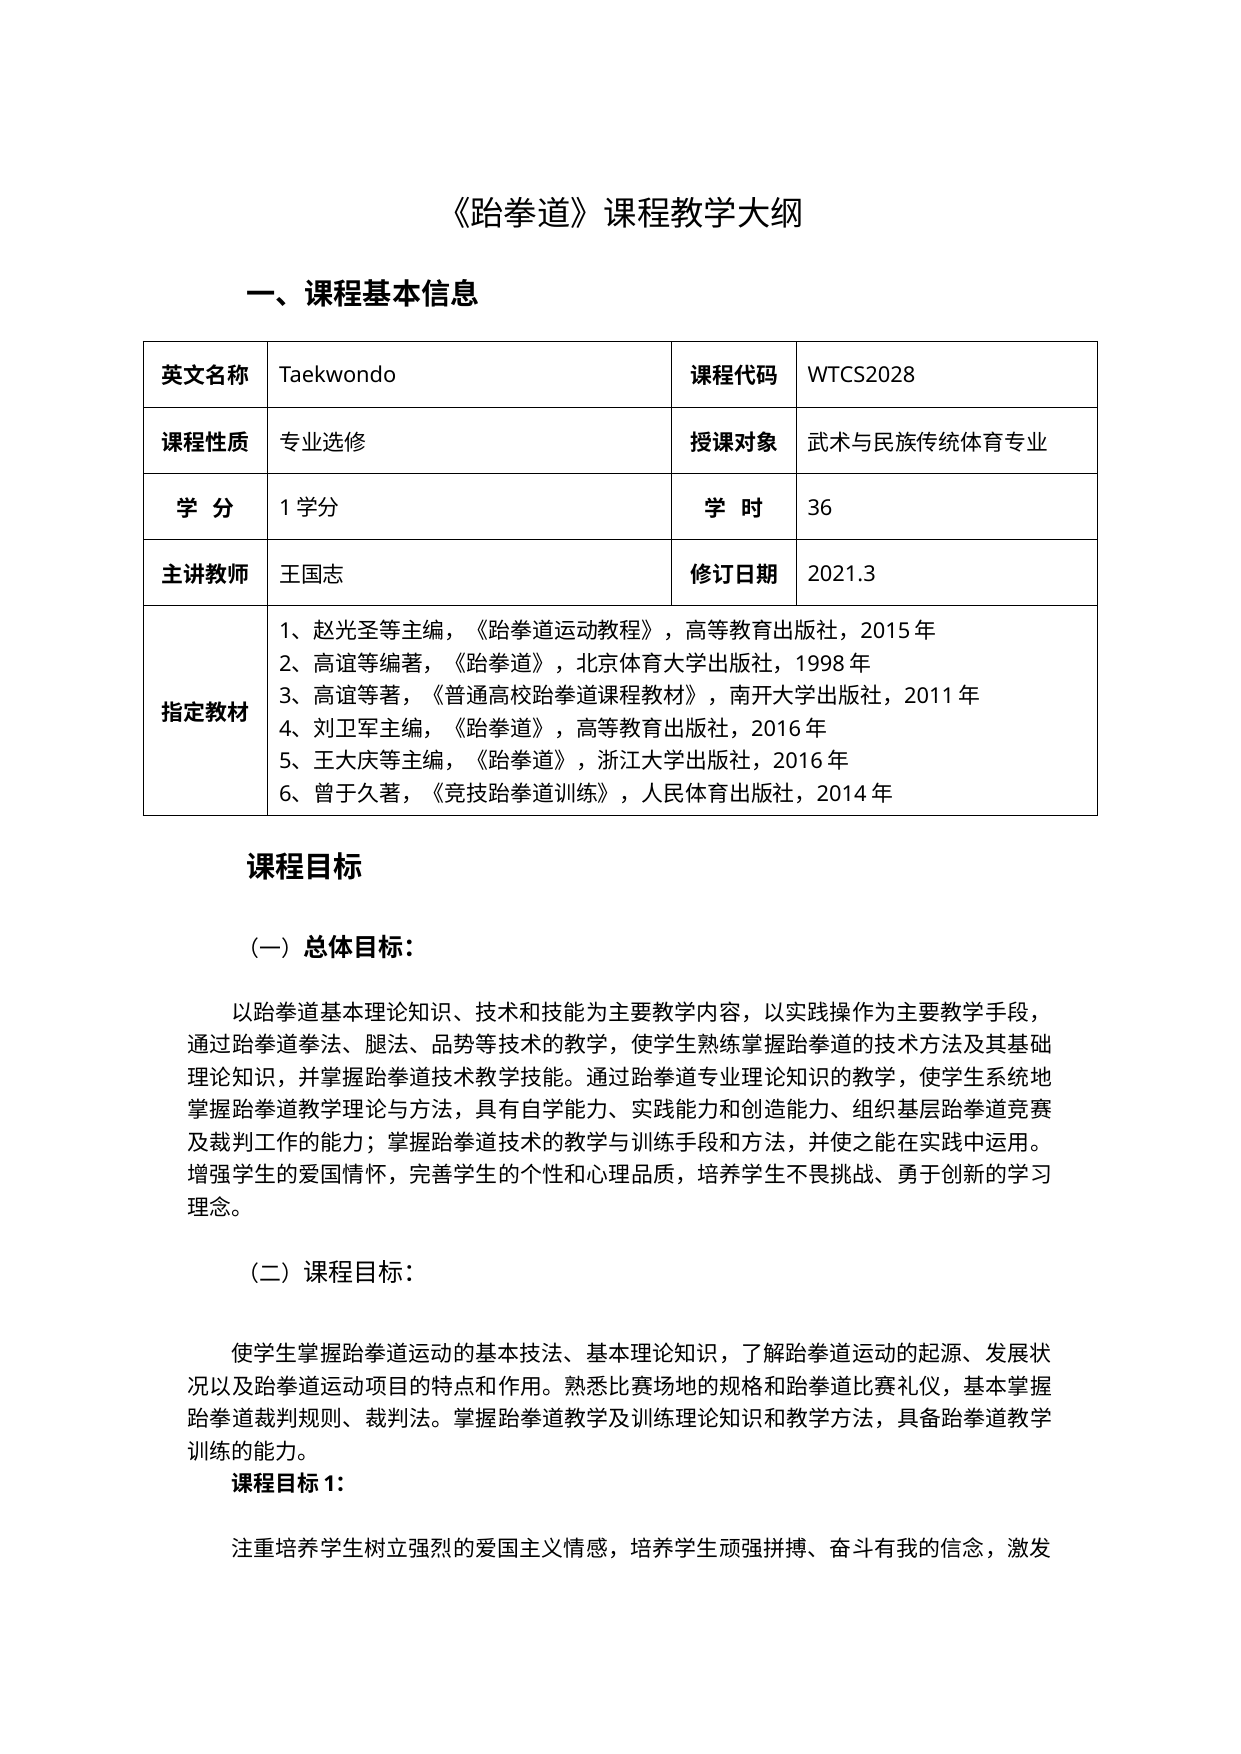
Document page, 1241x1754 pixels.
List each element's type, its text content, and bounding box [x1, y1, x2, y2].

text 《跆拳道》课程教学大纲 [187, 178, 1053, 243]
table_cell 指定教材 [144, 606, 267, 815]
text 一、课程基本信息 [187, 259, 1053, 324]
list 总体目标： [187, 913, 1053, 978]
text 课程目标1： [187, 1466, 1053, 1498]
table_cell 1学分 [268, 474, 671, 539]
table_cell 专业选修 [268, 408, 671, 473]
table_header Taekwondo [268, 342, 671, 407]
table_cell 武术与民族传统体育专业 [797, 408, 1097, 473]
table_cell 修订日期 [672, 540, 796, 605]
table_cell 2021.3 [797, 540, 1097, 605]
text 使学生掌握跆拳道运动的基本技法、基本理论知识，了解跆拳道运动的起源、发展状况以及跆拳道运动项目的特点和作用。熟悉比赛场地的规格和跆拳道比赛礼仪，基本掌握跆拳道裁判规则、裁判法。掌握跆拳道教学及训练理论知识和教学方法，具备跆拳道教学、训练的能力。 [187, 1336, 1053, 1466]
table_cell 学 分 [144, 474, 267, 539]
list 课程目标： [187, 1238, 1053, 1303]
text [187, 1531, 1053, 1563]
table_cell 1、赵光圣等主编，《跆拳道运动教程》，高等教育出版社，2015年 2、高谊等编著，《跆拳道》，北京体育大学出版社，1998年 3、高谊等著，《普通高校跆拳道课程教材》，南开大学出版社，2011年 4、刘卫军主编，《跆拳道》，高等教育出版社，2016年 5、王大庆等主编，《跆拳道》，浙江大学出版社，2016年 6、曾于久著，《竞技跆拳道训练》，人民体育出版社，2014年 [268, 606, 1097, 815]
text 以跆拳道基本理论知识、技术和技能为主要教学内容，以实践操作为主要教学手段，通过跆拳道拳法、腿法、品势等技术的教学，使学生熟练掌握跆拳道的技术方法及其基础理论知识，并掌握跆拳道技术教学技能。通过跆拳道专业理论知识的教学，使学生系统地掌握跆拳道教学理论与方法，具有自学能力、实践能力和创造能力、组织基层跆拳道竞赛及裁判工作的能力；掌握跆拳道技术的教学与训练手段和方法，并使之能在实践中运用。增强学生的爱国情怀，完善学生的个性和心理品质，培养学生不畏挑战、勇于创新的学习理念。 [187, 994, 1053, 1222]
table_header 课程代码 [672, 342, 796, 407]
table_cell 36 [797, 474, 1097, 539]
table_header WTCS2028 [797, 342, 1097, 407]
table_header 英文名称 [144, 342, 267, 407]
table_cell 王国志 [268, 540, 671, 605]
table_cell 课程性质 [144, 408, 267, 473]
table_cell 主讲教师 [144, 540, 267, 605]
table_cell 学 时 [672, 474, 796, 539]
text 课程目标 [187, 832, 1053, 897]
table_cell 授课对象 [672, 408, 796, 473]
